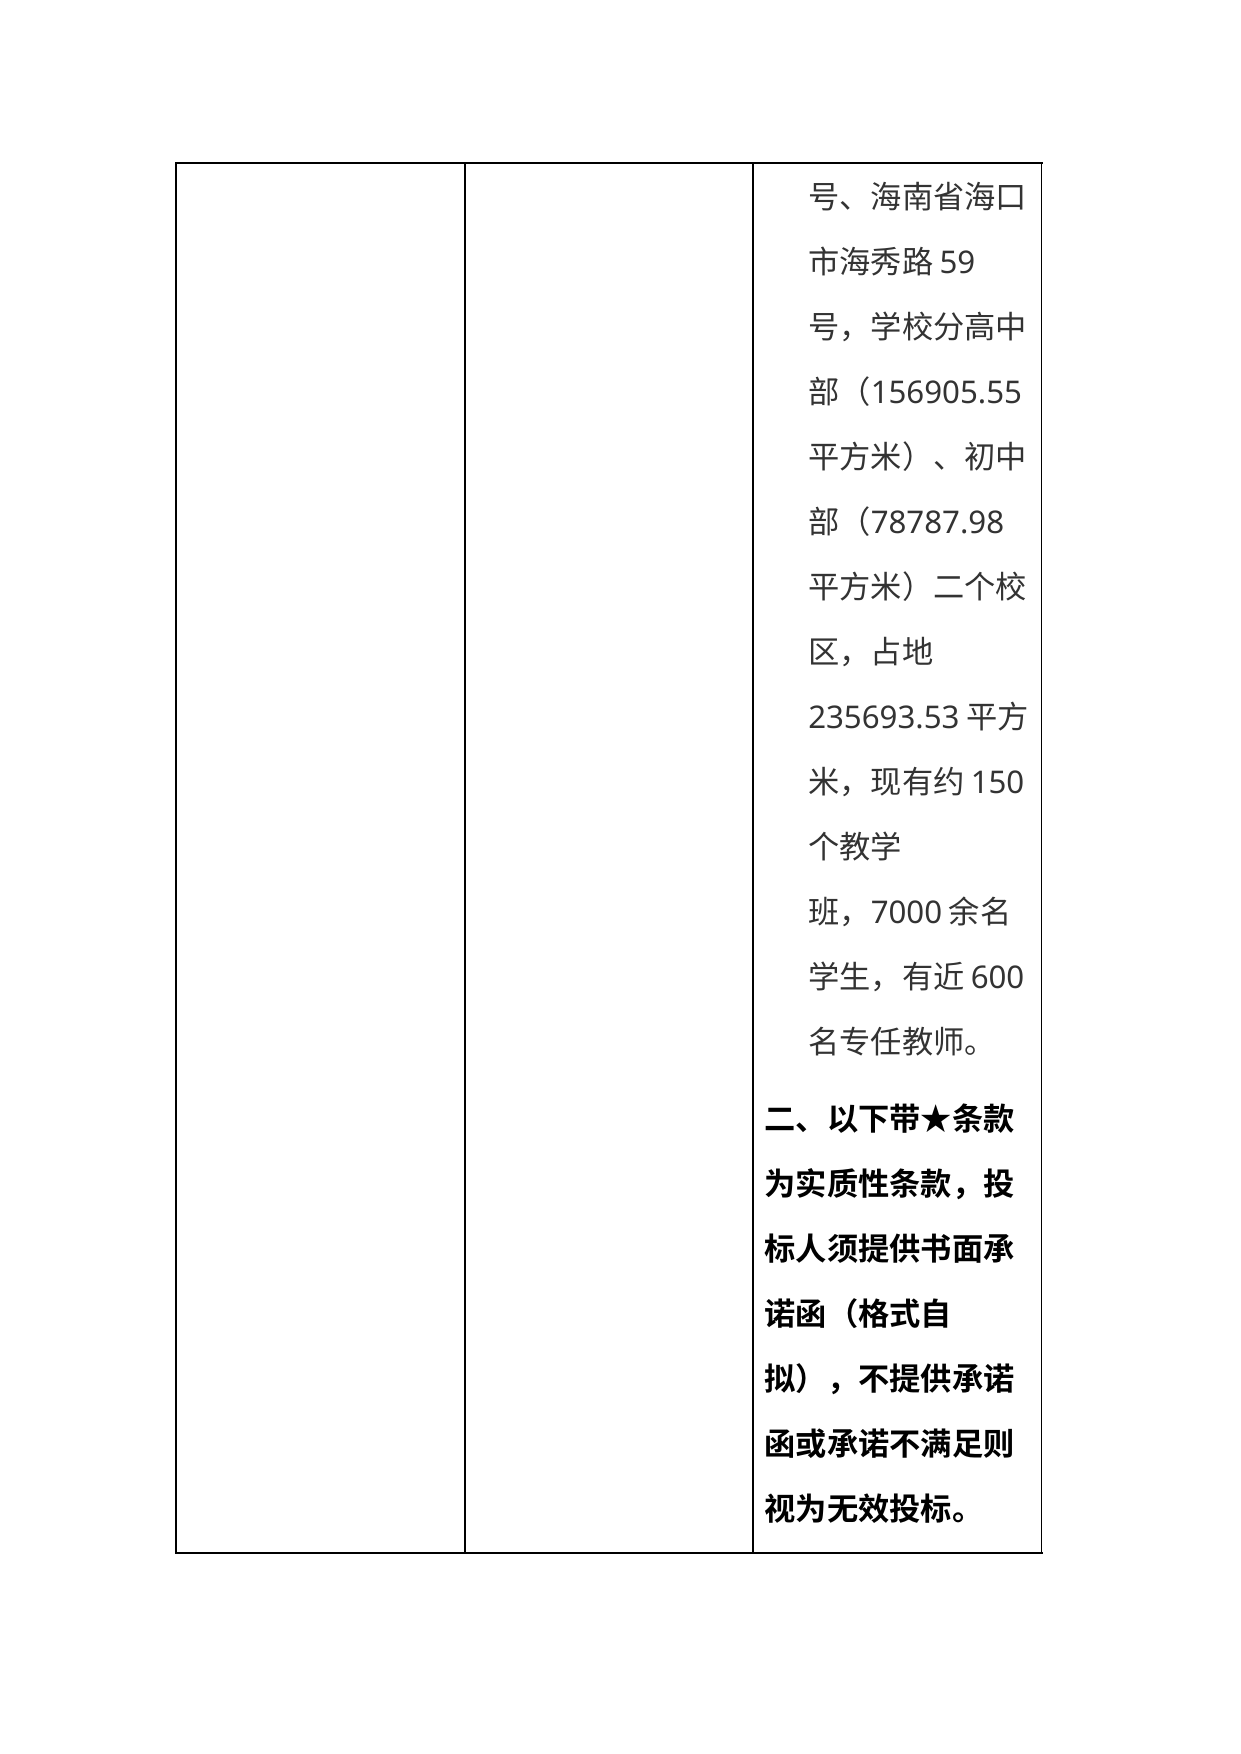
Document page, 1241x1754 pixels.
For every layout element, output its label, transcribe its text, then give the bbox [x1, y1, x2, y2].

table_cell 1 [177, 164, 464, 1552]
table_cell ★ [466, 164, 752, 1552]
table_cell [754, 164, 1041, 1552]
